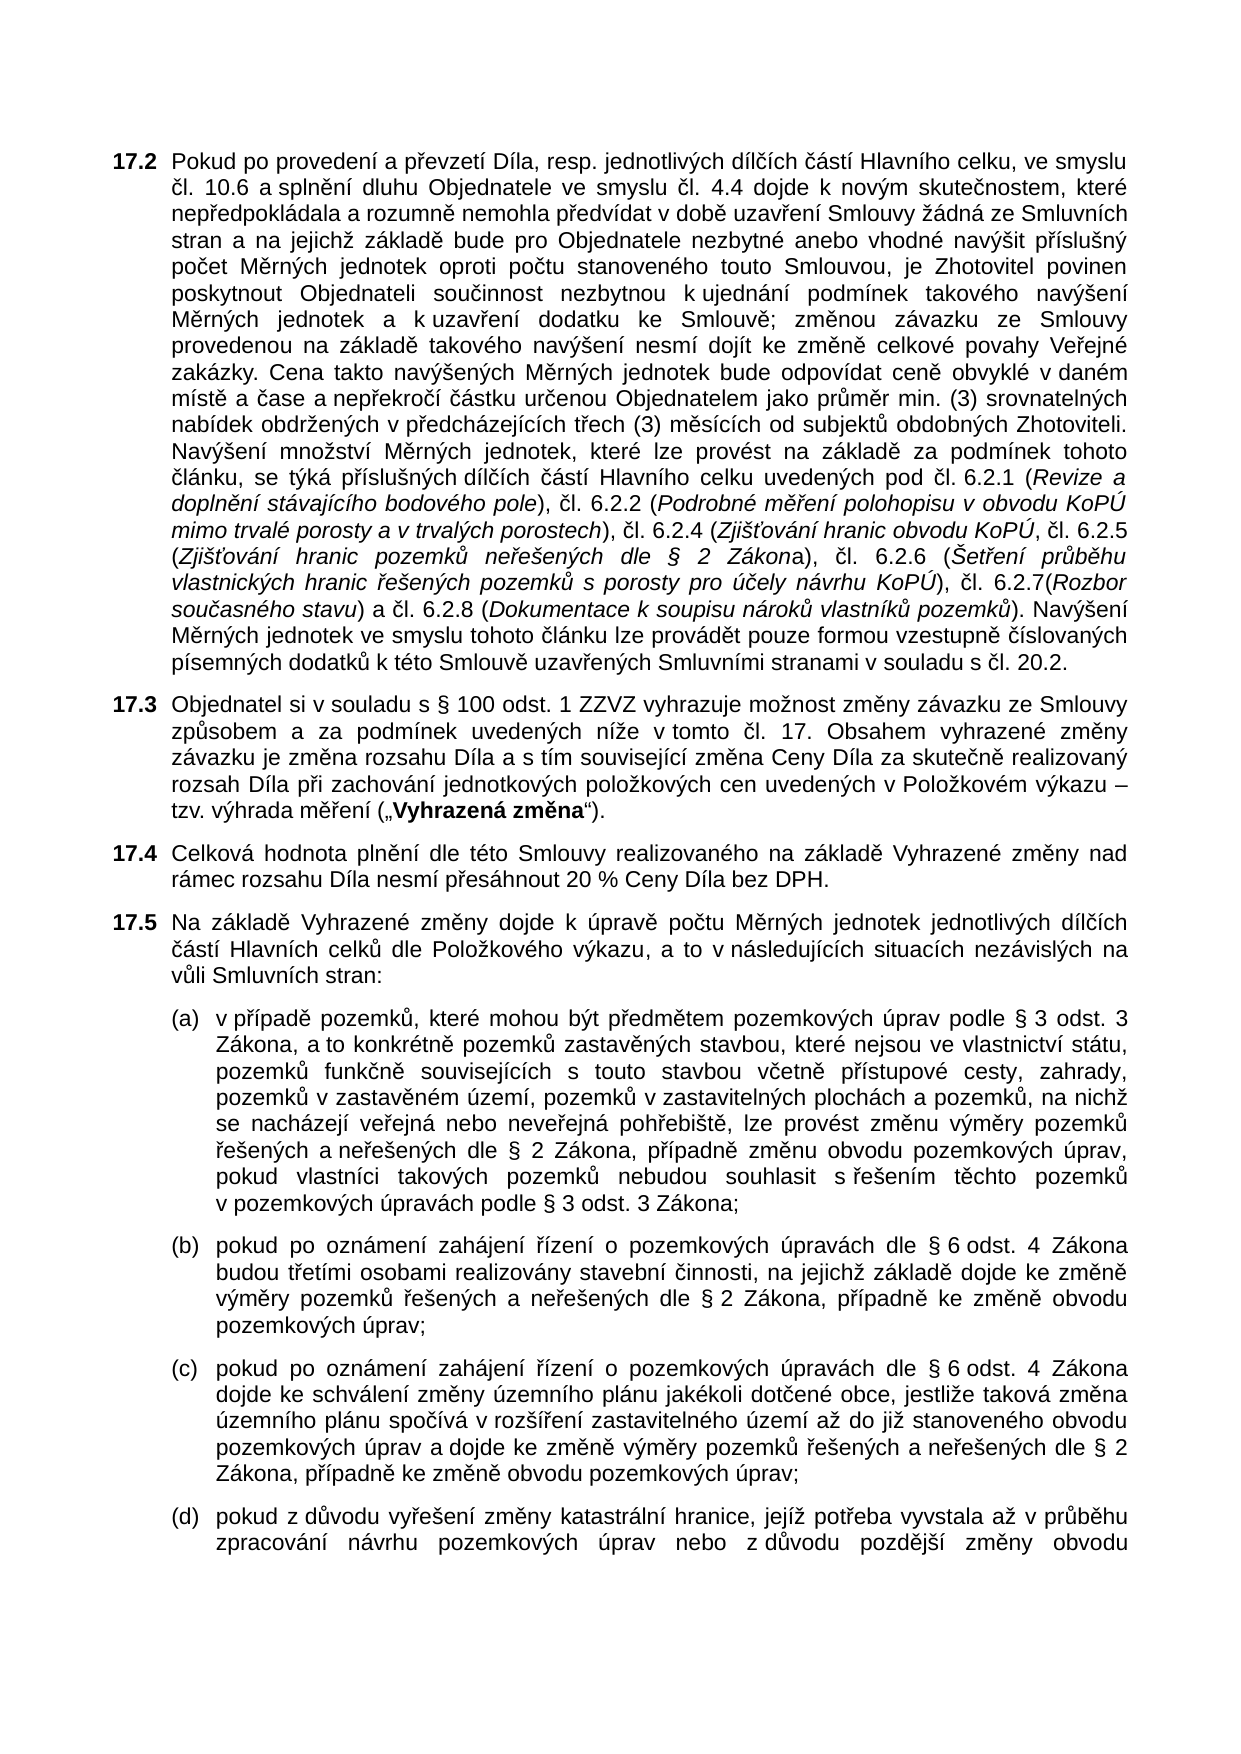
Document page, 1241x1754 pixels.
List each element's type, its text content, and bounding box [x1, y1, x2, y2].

text Na základě Vyhrazené změny dojde k úpravě počtu Měrných jednotek jednotlivých dílčích částí Hlavních celků dle Položkového výkazu, a to v následujících situacích nezávislých na vůli Smluvních stran: [112, 909, 1128, 988]
text Objednatel si v souladu s § 100 odst. 1 ZZVZ vyhrazuje možnost změny závazku ze Smlouvy způsobem a za podmínek uvedených níže v tomto čl. 17. Obsahem vyhrazené změny závazku je změna rozsahu Díla a s tím související změna Ceny Díla za skutečně realizovaný rozsah Díla při zachování jednotkových položkových cen uvedených v Položkovém výkazu – tzv. výhrada měření („Vyhrazená změna“). [112, 691, 1128, 823]
text Pokud po provedení a převzetí Díla, resp. jednotlivých dílčích částí Hlavního celku, ve smyslu čl. 10.6 a splnění dluhu Objednatele ve smyslu čl. 4.4 dojde k novým skutečnostem, které nepředpokládala a rozumně nemohla předvídat v době uzavření Smlouvy žádná ze Smluvních stran a na jejichž základě bude pro Objednatele nezbytné anebo vhodné navýšit příslušný počet Měrných jednotek oproti počtu stanoveného touto Smlouvou, je Zhotovitel povinen poskytnout Objednateli součinnost nezbytnou k ujednání podmínek takového navýšení Měrných jednotek a k uzavření dodatku ke Smlouvě; změnou závazku ze Smlouvy provedenou na základě takového navýšení nesmí dojít ke změně celkové povahy Veřejné zakázky. Cena takto navýšených Měrných jednotek bude odpovídat ceně obvyklé v daném místě a čase a nepřekročí částku určenou Objednatelem jako průměr min. (3) srovnatelných nabídek obdržených v předcházejících třech (3) měsících od subjektů obdobných Zhotoviteli. Navýšení množství Měrných jednotek, které lze provést na základě za podmínek tohoto článku, se týká příslušných dílčích částí Hlavního celku uvedených pod čl. 6.2.1 (Revize a doplnění stávajícího bodového pole), čl. 6.2.2 (Podrobné měření polohopisu v obvodu KoPÚ mimo trvalé porosty a v trvalých porostech), čl. 6.2.4 (Zjišťování hranic obvodu KoPÚ, čl. 6.2.5 (Zjišťování hranic pozemků neřešených dle § 2 Zákona), čl. 6.2.6 (Šetření průběhu vlastnických hranic řešených pozemků s porosty pro účely návrhu KoPÚ), čl. 6.2.7(Rozbor současného stavu) a čl. 6.2.8 (Dokumentace k soupisu nároků vlastníků pozemků). Navýšení Měrných jednotek ve smyslu tohoto článku lze provádět pouze formou vzestupně číslovaných písemných dodatků k této Smlouvě uzavřených Smluvními stranami v souladu s čl. 20.2. [112, 148, 1128, 675]
text Celková hodnota plnění dle této Smlouvy realizovaného na základě Vyhrazené změny nad rámec rozsahu Díla nesmí přesáhnout 20 % Ceny Díla bez DPH. [112, 840, 1128, 893]
list pokud po oznámení zahájení řízení o pozemkových úpravách dle § 6 odst. 4 Zákona budou třetími osobami realizovány stavební činnosti, na jejichž základě dojde ke změně výměry pozemků řešených a neřešených dle § 2 Zákona, případně ke změně obvodu pozemkových úprav; [171, 1232, 1128, 1338]
list v případě pozemků, které mohou být předmětem pozemkových úprav podle § 3 odst. 3 Zákona, a to konkrétně pozemků zastavěných stavbou, které nejsou ve vlastnictví státu, pozemků funkčně souvisejících s touto stavbou včetně přístupové cesty, zahrady, pozemků v zastavěném území, pozemků v zastavitelných plochách a pozemků, na nichž se nacházejí veřejná nebo neveřejná pohřebiště, lze provést změnu výměry pozemků řešených a neřešených dle § 2 Zákona, případně změnu obvodu pozemkových úprav, pokud vlastníci takových pozemků nebudou souhlasit s řešením těchto pozemků v pozemkových úpravách podle § 3 odst. 3 Zákona; [171, 1005, 1128, 1216]
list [171, 1503, 1128, 1556]
list pokud po oznámení zahájení řízení o pozemkových úpravách dle § 6 odst. 4 Zákona dojde ke schválení změny územního plánu jakékoli dotčené obce, jestliže taková změna územního plánu spočívá v rozšíření zastavitelného území až do již stanoveného obvodu pozemkových úprav a dojde ke změně výměry pozemků řešených a neřešených dle § 2 Zákona, případně ke změně obvodu pozemkových úprav; [171, 1354, 1128, 1486]
